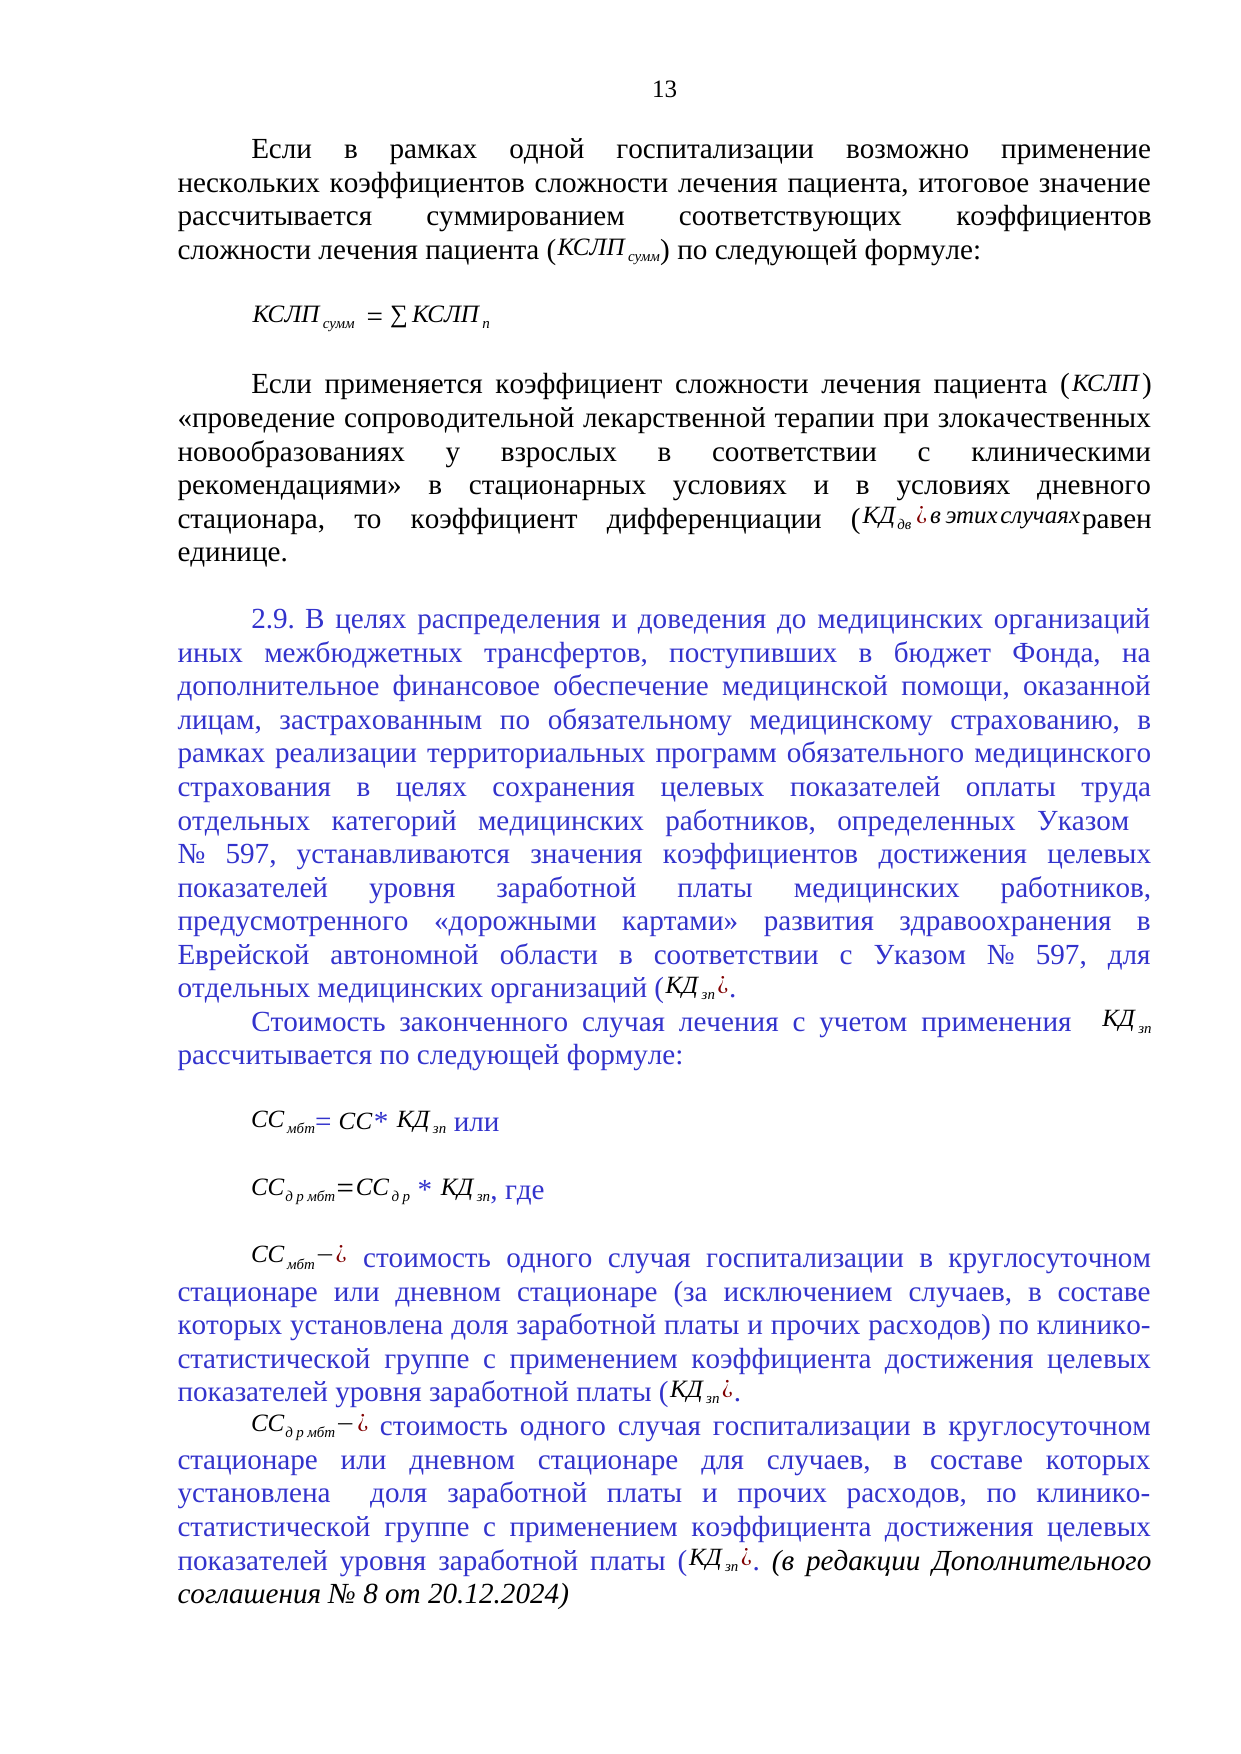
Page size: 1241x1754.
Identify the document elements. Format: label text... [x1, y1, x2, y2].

text Стоимость законченного случая лечения с учетом применения рассчитывается по следующей формуле: [177, 1004, 1152, 1071]
text Если применяется коэффициент сложности лечения пациента () «проведение сопроводительной лекарственной терапии при злокачественных новообразованиях у взрослых в соответствии с клиническими рекомендациями» в стационарных условиях и в условиях дневного стационара, то коэффициент дифференциации (равен единице. [177, 367, 1152, 568]
text стоимость одного случая госпитализации в круглосуточном стационаре или дневном стационаре для случаев, в составе которых установлена доля заработной платы и прочих расходов, по клинико-статистической группе с применением коэффициента достижения целевых показателей уровня заработной платы (. (в редакции Дополнительного соглашения № 8 от 20.12.2024) [177, 1408, 1152, 1610]
text = * или [177, 1104, 1152, 1139]
text 2.9. В целях распределения и доведения до медицинских организаций иных межбюджетных трансфертов, поступивших в бюджет Фонда, на дополнительное финансовое обеспечение медицинской помощи, оказанной лицам, застрахованным по обязательному медицинскому страхованию, в рамках реализации территориальных программ обязательного медицинского страхования в целях сохранения целевых показателей оплаты труда отдельных категорий медицинских работников, определенных Указом № 597, устанавливаются значения коэффициентов достижения целевых показателей уровня заработной платы медицинских работников, предусмотренного «дорожными картами» развития здравоохранения в Еврейской автономной области в соответствии с Указом № 597, для отдельных медицинских организаций (. [177, 601, 1152, 1004]
text Если в рамках одной госпитализации возможно применение нескольких коэффициентов сложности лечения пациента, итоговое значение рассчитывается суммированием соответствующих коэффициентов сложности лечения пациента () по следующей формуле: [177, 131, 1152, 266]
text = [177, 299, 1152, 333]
text стоимость одного случая госпитализации в круглосуточном стационаре или дневном стационаре (за исключением случаев, в составе которых установлена доля заработной платы и прочих расходов) по клинико-статистической группе с применением коэффициента достижения целевых показателей уровня заработной платы (. [177, 1240, 1152, 1408]
text * , где [177, 1172, 1152, 1206]
